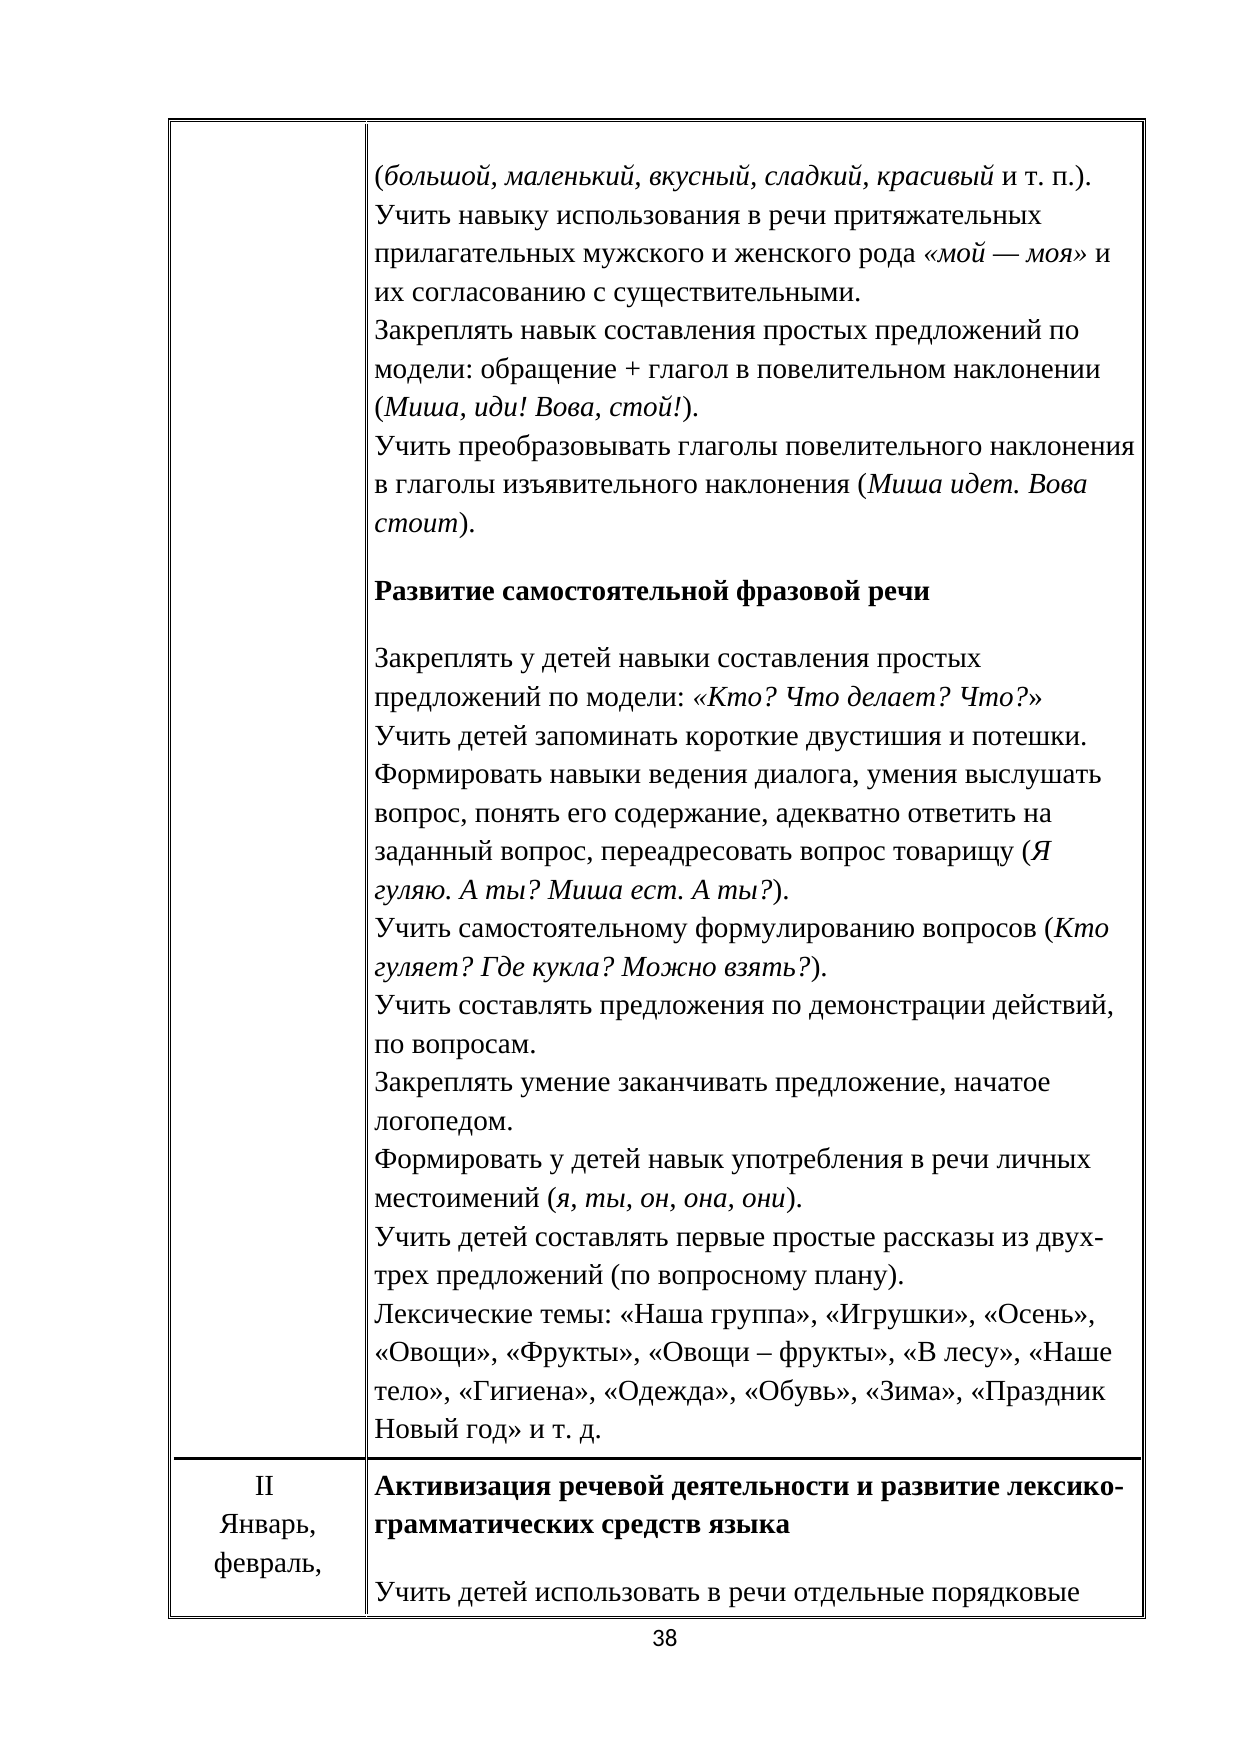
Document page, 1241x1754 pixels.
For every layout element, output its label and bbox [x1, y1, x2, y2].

table_cell [366, 1457, 1142, 1616]
table_cell [366, 122, 1142, 1457]
table_cell [171, 122, 366, 1457]
table_cell [171, 1457, 366, 1616]
